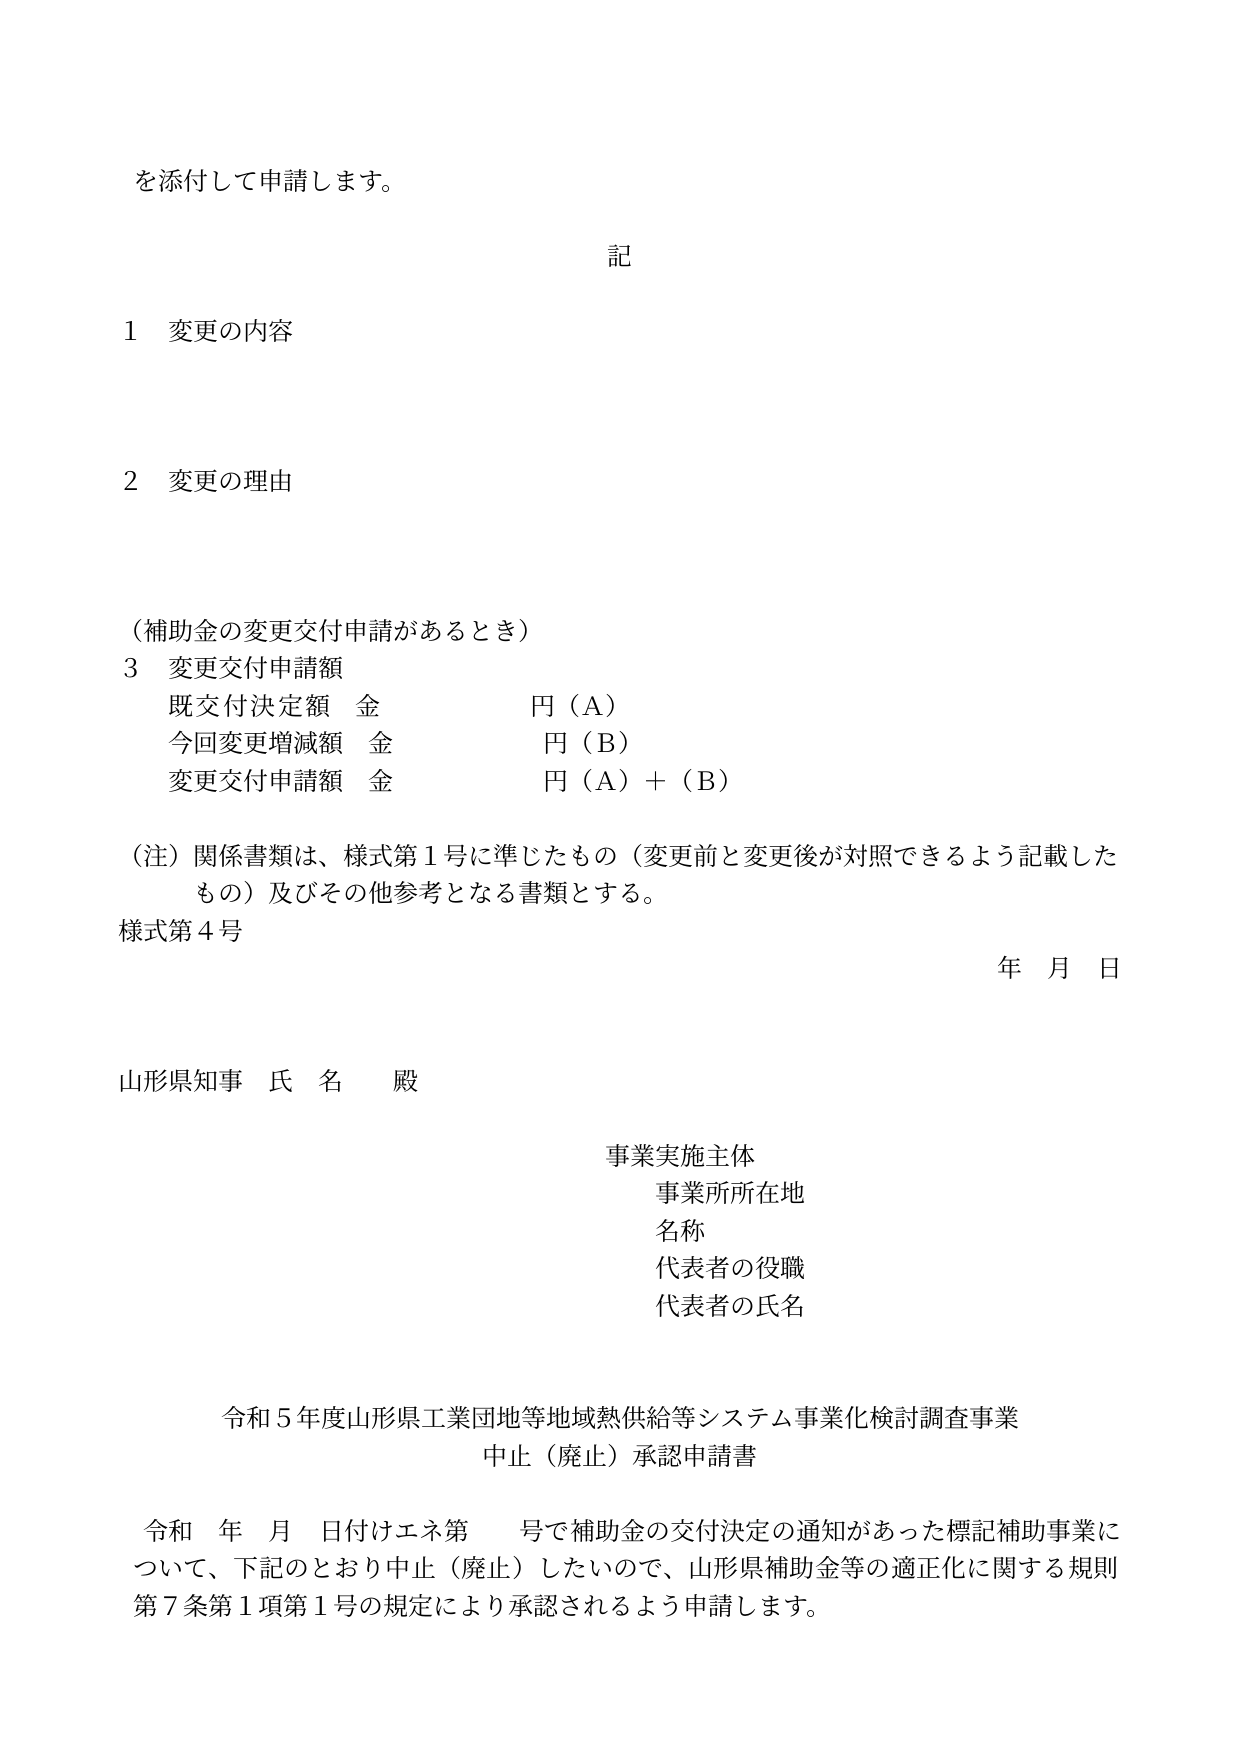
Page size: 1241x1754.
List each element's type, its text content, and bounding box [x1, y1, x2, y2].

text 年 月 日 [118, 948, 1122, 986]
text 名称 [605, 1211, 1122, 1248]
text 様式第４号 [118, 911, 1122, 948]
text 令和５年度山形県工業団地等地域熱供給等システム事業化検討調査事業 [118, 1398, 1122, 1436]
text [118, 161, 1122, 198]
text １ 変更の内容 [118, 311, 1122, 348]
text 代表者の役職 [605, 1248, 1122, 1286]
text 中止（廃止）承認申請書 [118, 1436, 1122, 1473]
text 山形県知事 氏 名 殿 [118, 1061, 1122, 1098]
text 変更交付申請額 金 円（Ａ）＋（Ｂ） [118, 761, 1122, 798]
text ３ 変更交付申請額 [118, 648, 1122, 686]
text ２ 変更の理由 [118, 461, 1122, 498]
text 代表者の氏名 [605, 1286, 1122, 1323]
text 既交付決定額 金 円（Ａ） [118, 686, 1122, 723]
subtitle 記 [118, 236, 1122, 273]
text （注）関係書類は、様式第１号に準じたもの（変更前と変更後が対照できるよう記載した [118, 836, 1122, 873]
text 事業所所在地 [605, 1173, 1122, 1211]
text もの）及びその他参考となる書類とする。 [118, 873, 1122, 911]
text 令和 年 月 日付けエネ第 号で補助金の交付決定の通知があった標記補助事業について、下記のとおり中止（廃止）したいので、山形県補助金等の適正化に関する規則第７条第１項第１号の規定により承認されるよう申請します。 [118, 1511, 1122, 1623]
text 今回変更増減額 金 円（Ｂ） [118, 723, 1122, 761]
text （補助金の変更交付申請があるとき） [118, 611, 1122, 648]
text 事業実施主体 [605, 1136, 1122, 1173]
